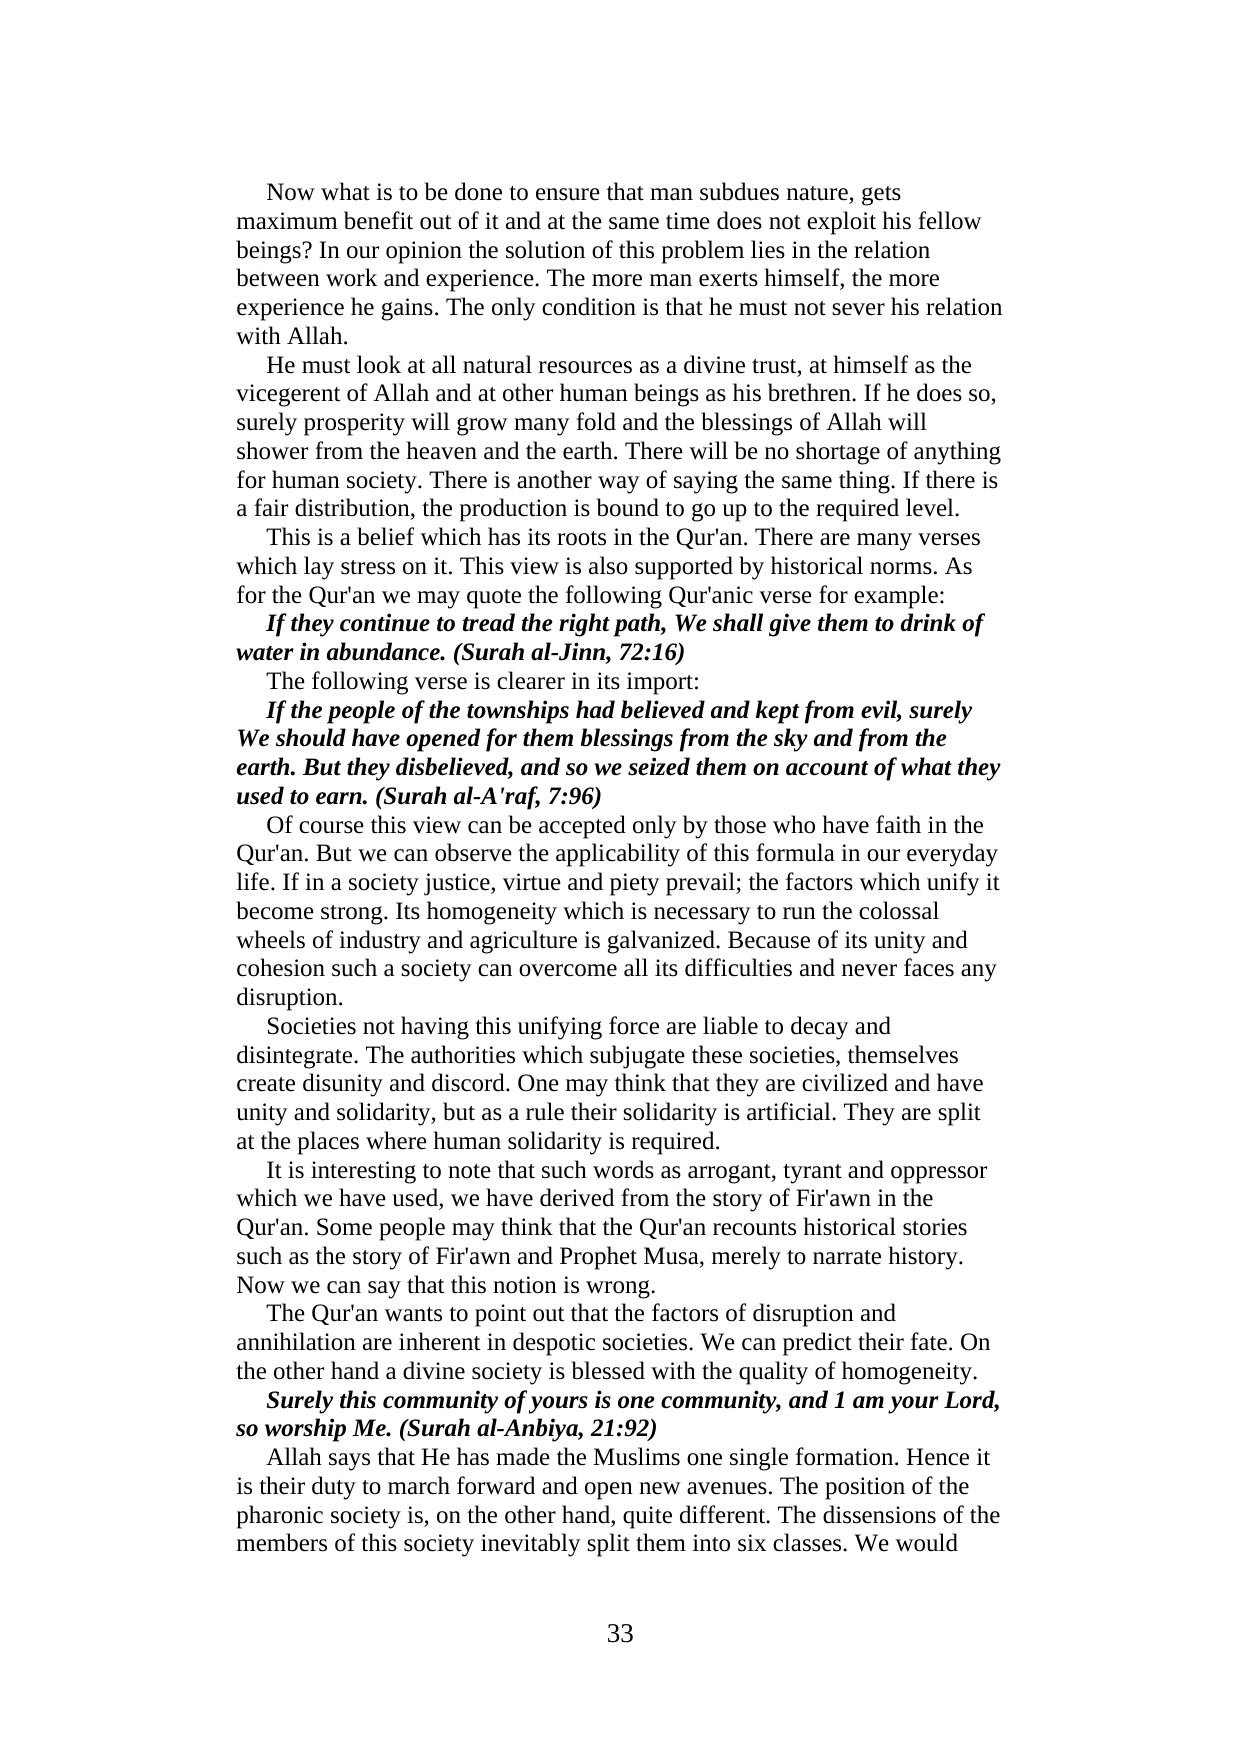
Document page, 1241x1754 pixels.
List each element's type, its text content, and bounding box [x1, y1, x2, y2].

text If the people of the townships had believed and kept from evil, surely We should have opened for them blessings from the sky and from the earth. But they disbelieved, and so we seized them on account of what they used to earn. (Surah al-A'raf, 7:96) [236, 695, 1004, 810]
text The following verse is clearer in its import: [236, 666, 1004, 695]
text Of course this view can be accepted only by those who have faith in the Qur'an. But we can observe the applicability of this formula in our everyday life. If in a society justice, virtue and piety prevail; the factors which unify it become strong. Its homogeneity which is necessary to run the colossal wheels of industry and agriculture is galvanized. Because of its unity and cohesion such a society can overcome all its difficulties and never faces any disruption. [236, 810, 1004, 1011]
text Surely this community of yours is one community, and 1 am your Lord, so worship Me. (Surah al-Anbiya, 21:92) [236, 1385, 1004, 1442]
text The Qur'an wants to point out that the factors of disruption and annihilation are inherent in despotic societies. We can predict their fate. On the other hand a divine society is blessed with the quality of homogeneity. [236, 1298, 1004, 1385]
text Societies not having this unifying force are liable to decay and disintegrate. The authorities which subjugate these societies, themselves create disunity and discord. One may think that they are civilized and have unity and solidarity, but as a rule their solidarity is artificial. They are split at the places where human solidarity is required. [236, 1011, 1004, 1155]
text This is a belief which has its roots in the Qur'an. There are many verses which lay stress on it. This view is also supported by historical norms. As for the Qur'an we may quote the following Qur'anic verse for example: [236, 522, 1004, 608]
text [236, 1442, 1004, 1557]
text It is interesting to note that such words as arrogant, tyrant and oppressor which we have used, we have derived from the story of Fir'awn in the Qur'an. Some people may think that the Qur'an recounts historical stories such as the story of Fir'awn and Prophet Musa, merely to narrate history. Now we can say that this notion is wrong. [236, 1155, 1004, 1298]
text If they continue to tread the right path, We shall give them to drink of water in abundance. (Surah al-Jinn, 72:16) [236, 608, 1004, 666]
text Now what is to be done to ensure that man subdues nature, gets maximum benefit out of it and at the same time does not exploit his fellow beings? In our opinion the solution of this problem lies in the relation between work and experience. The more man exerts himself, the more experience he gains. The only condition is that he must not sever his relation with Allah. [236, 177, 1004, 350]
text He must look at all natural resources as a divine trust, at himself as the vicegerent of Allah and at other human beings as his brethren. If he does so, surely prosperity will grow many fold and the blessings of Allah will shower from the heaven and the earth. There will be no shortage of anything for human society. There is another way of saying the same thing. If there is a fair distribution, the production is bound to go up to the required level. [236, 350, 1004, 522]
